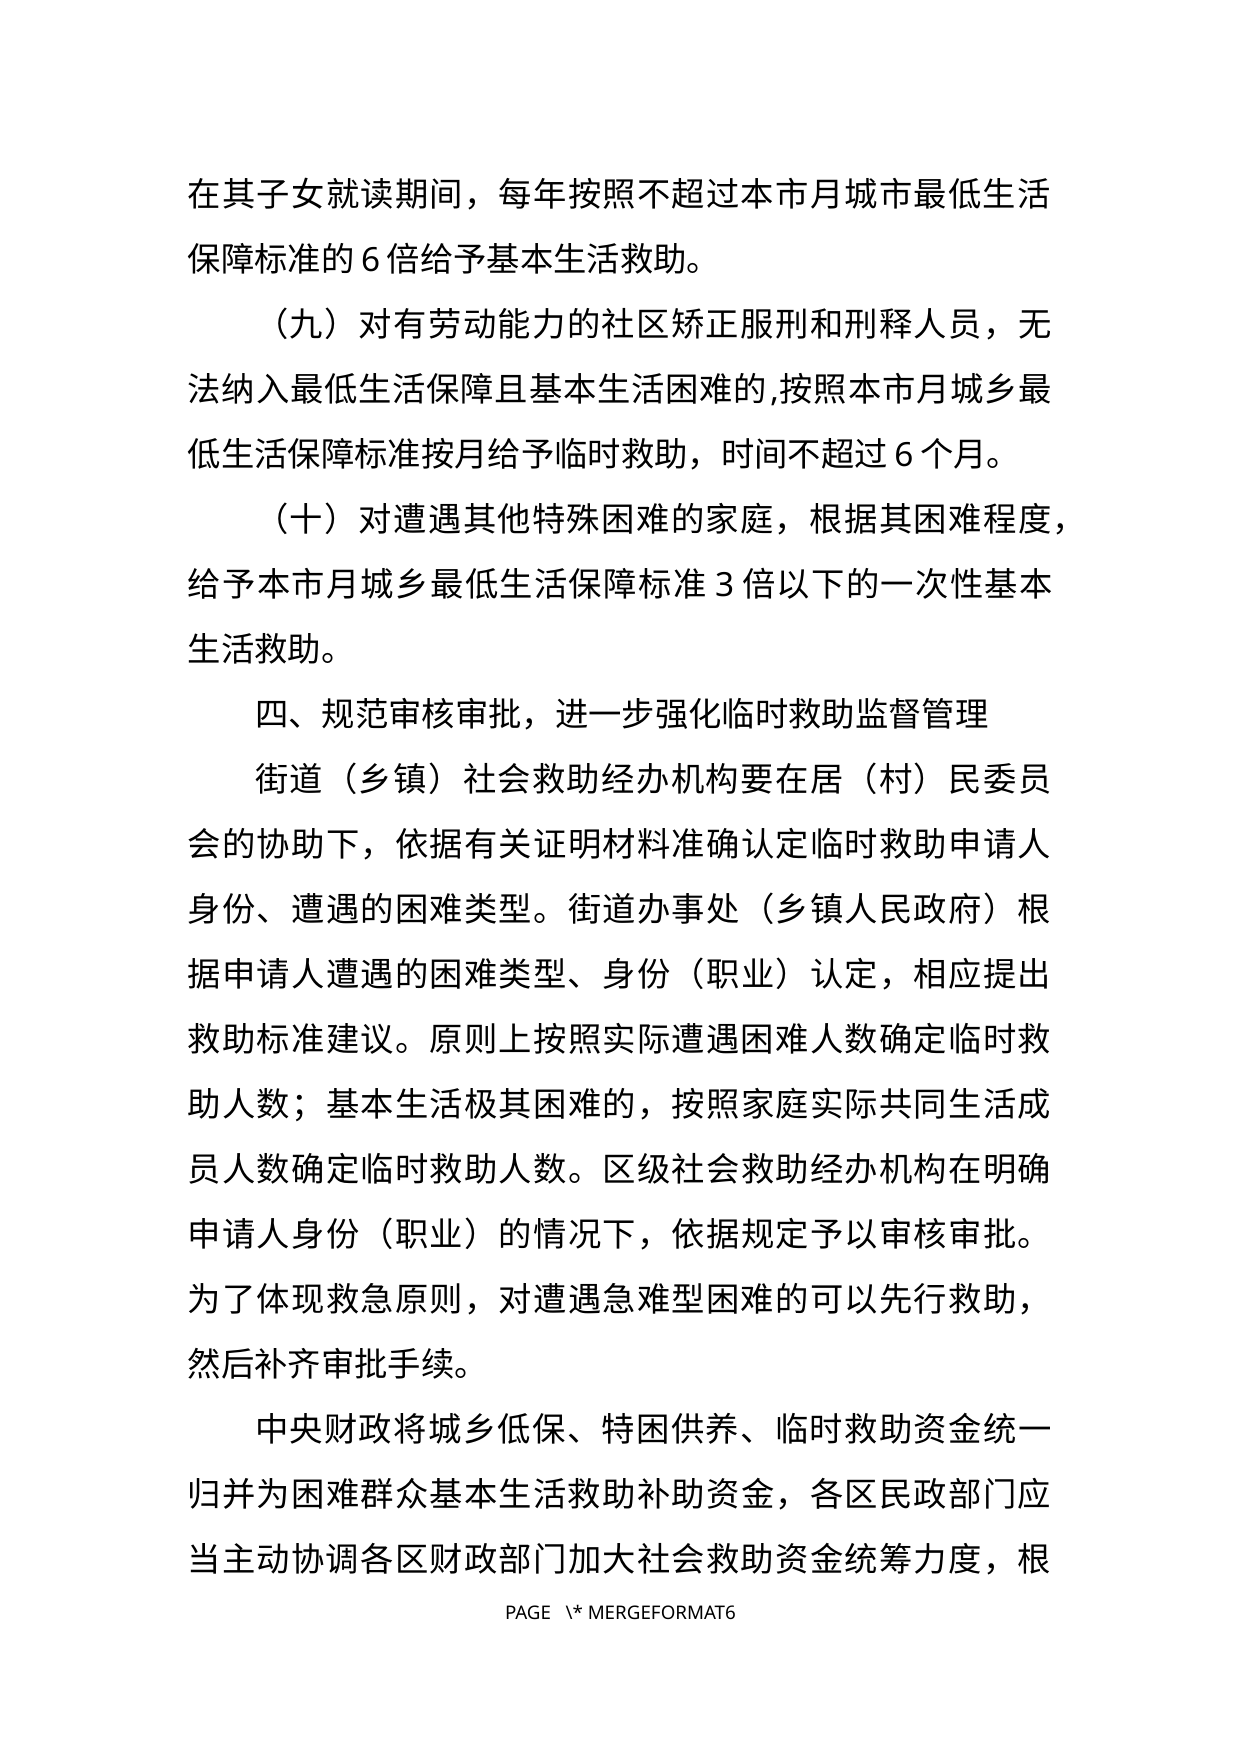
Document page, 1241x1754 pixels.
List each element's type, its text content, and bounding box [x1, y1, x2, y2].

text 街道（乡镇）社会救助经办机构要在居（村）民委员会的协助下，依据有关证明材料准确认定临时救助申请人身份、遭遇的困难类型。街道办事处（乡镇人民政府）根据申请人遭遇的困难类型、身份（职业）认定，相应提出救助标准建议。原则上按照实际遭遇困难人数确定临时救助人数；基本生活极其困难的，按照家庭实际共同生活成员人数确定临时救助人数。区级社会救助经办机构在明确申请人身份（职业）的情况下，依据规定予以审核审批。为了体现救急原则，对遭遇急难型困难的可以先行救助，然后补齐审批手续。 [187, 745, 1053, 1395]
text （九）对有劳动能力的社区矫正服刑和刑释人员，无法纳入最低生活保障且基本生活困难的,按照本市月城乡最低生活保障标准按月给予临时救助，时间不超过6个月。 [187, 290, 1053, 485]
text 四、规范审核审批，进一步强化临时救助监督管理 [187, 680, 1053, 745]
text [187, 1395, 1053, 1590]
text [187, 160, 1053, 290]
text （十）对遭遇其他特殊困难的家庭，根据其困难程度，给予本市月城乡最低生活保障标准3倍以下的一次性基本生活救助。 [187, 485, 1053, 680]
